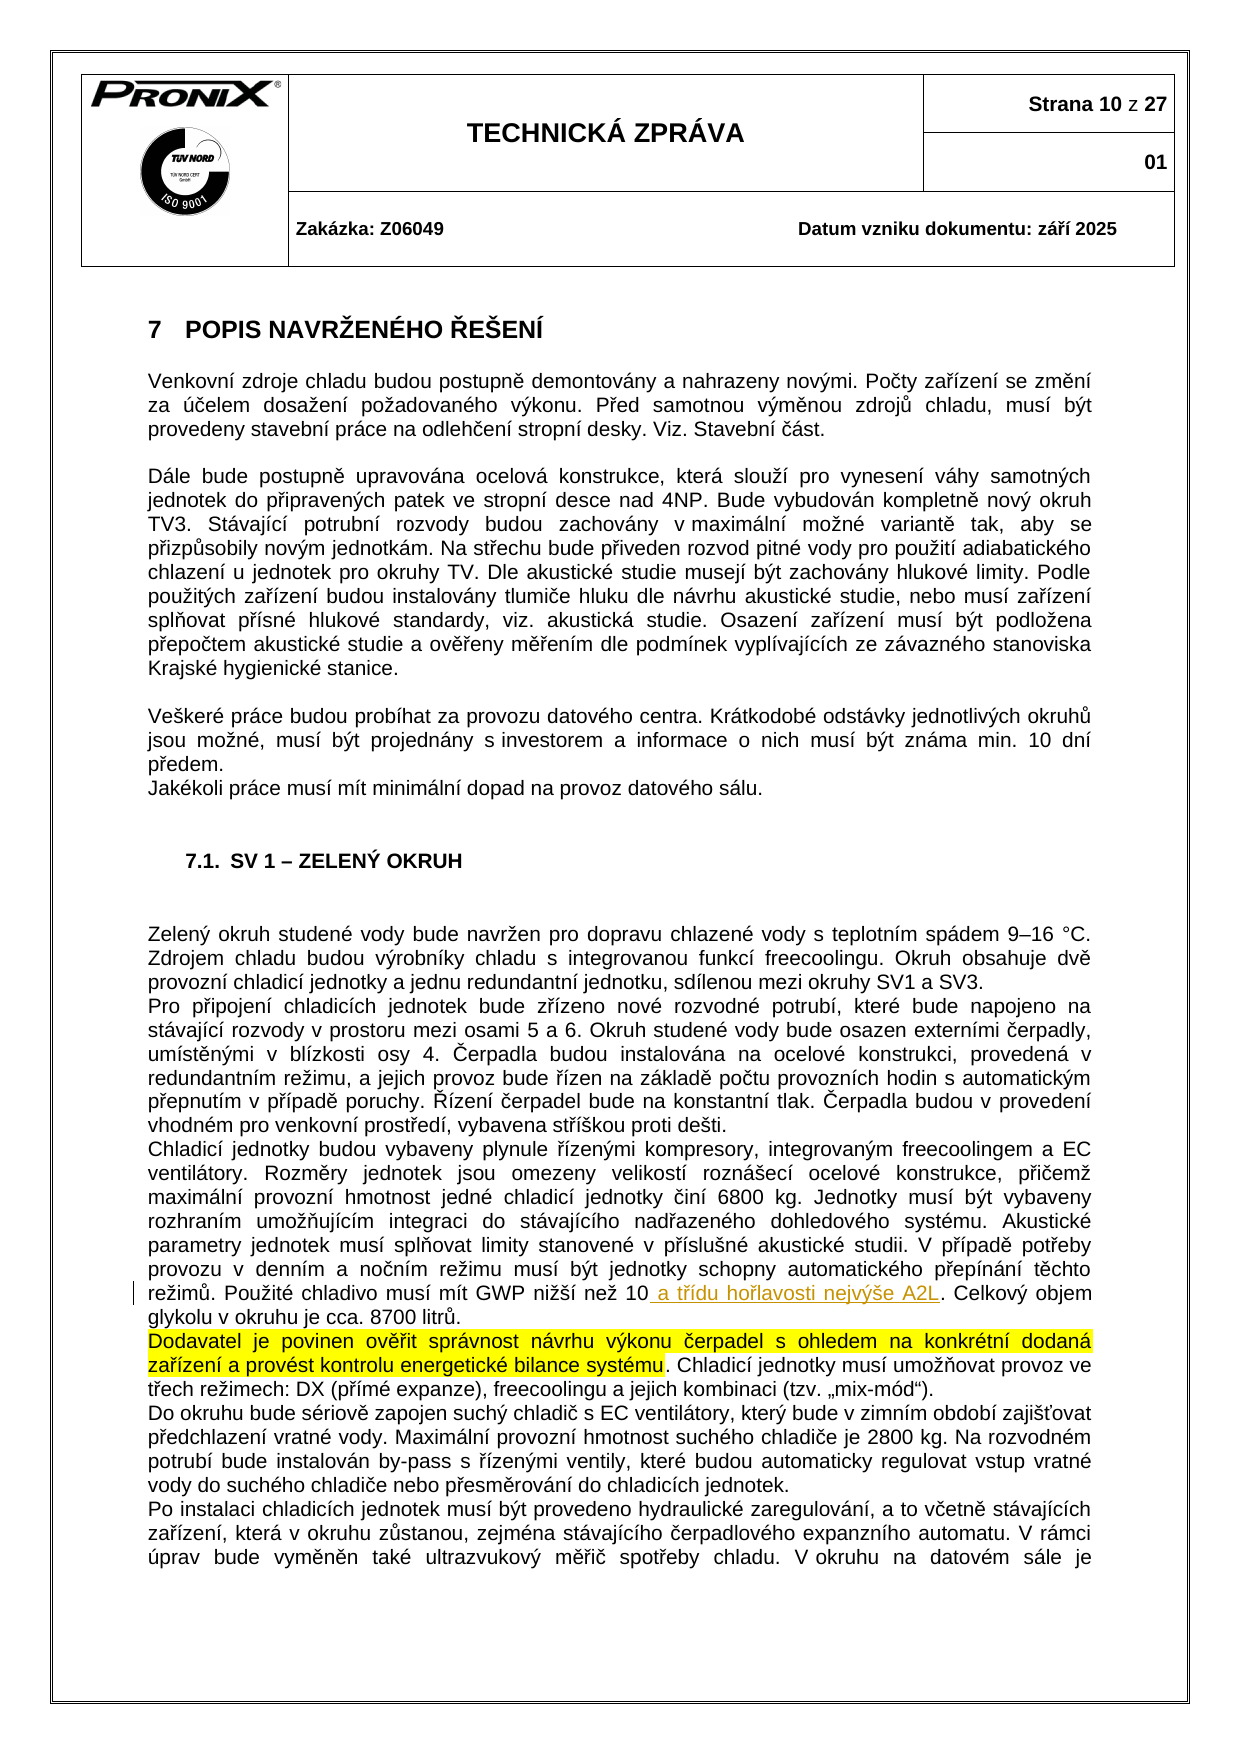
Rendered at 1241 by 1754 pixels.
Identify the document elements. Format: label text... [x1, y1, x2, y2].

text Do okruhu bude sériově zapojen suchý chladič s EC ventilátory, který bude v zimním období zajišťovat předchlazení vratné vody. Maximální provozní hmotnost suchého chladiče je 2800 kg. Na rozvodném potrubí bude instalován by-pass s řízenými ventily, které budou automaticky regulovat vstup vratné vody do suchého chladiče nebo přesměrování do chladicích jednotek. [148, 1401, 1092, 1497]
subtitle SV 1 – zelený okruh [185, 849, 1092, 873]
text Chladicí jednotky budou vybaveny plynule řízenými kompresory, integrovaným freecoolingem a EC ventilátory. Rozměry jednotek jsou omezeny velikostí roznášecí ocelové konstrukce, přičemž maximální provozní hmotnost jedné chladicí jednotky činí 6800 kg. Jednotky musí být vybaveny rozhraním umožňujícím integraci do stávajícího nadřazeného dohledového systému. Akustické parametry jednotek musí splňovat limity stanovené v příslušné akustické studii. V případě potřeby provozu v denním a nočním režimu musí být jednotky schopny automatického přepínání těchto režimů. Použité chladivo musí mít GWP nižší než 10. Celkový objem glykolu v okruhu je cca. 8700 litrů. [148, 1137, 1092, 1329]
text Pro připojení chladicích jednotek bude zřízeno nové rozvodné potrubí, které bude napojeno na stávající rozvody v prostoru mezi osami 5 a 6. Okruh studené vody bude osazen externími čerpadly, umístěnými v blízkosti osy 4. Čerpadla budou instalována na ocelové konstrukci, provedená v redundantním režimu, a jejich provoz bude řízen na základě počtu provozních hodin s automatickým přepnutím v případě poruchy. Řízení čerpadel bude na konstantní tlak. Čerpadla budou v provedení vhodném pro venkovní prostředí, vybavena stříškou proti dešti. [148, 993, 1092, 1137]
text Zelený okruh studené vody bude navržen pro dopravu chlazené vody s teplotním spádem 9–16 °C. Zdrojem chladu budou výrobníky chladu s integrovanou funkcí freecoolingu. Okruh obsahuje dvě provozní chladicí jednotky a jednu redundantní jednotku, sdílenou mezi okruhy SV1 a SV3. [148, 922, 1092, 993]
picture [89, 77, 282, 109]
picture [140, 127, 230, 216]
subtitle POPIS NAVRŽENÉHO ŘEŠENÍ [148, 315, 1092, 343]
text Venkovní zdroje chladu budou postupně demontovány a nahrazeny novými. Počty zařízení se změní za účelem dosažení požadovaného výkonu. Před samotnou výměnou zdrojů chladu, musí být provedeny stavební práce na odlehčení stropní desky. Viz. Stavební část. [148, 368, 1092, 440]
text Dodavatel je povinen ověřit správnost návrhu výkonu čerpadel s ohledem na konkrétní dodaná zařízení a provést kontrolu energetické bilance systému. Chladicí jednotky musí umožňovat provoz ve třech režimech: DX (přímé expanze), freecoolingu a jejich kombinaci (tzv. „mix-mód“). [148, 1353, 1092, 1401]
text Dále bude postupně upravována ocelová konstrukce, která slouží pro vynesení váhy samotných jednotek do připravených patek ve stropní desce nad 4NP. Bude vybudován kompletně nový okruh TV3. Stávající potrubní rozvody budou zachovány v maximální možné variantě tak, aby se přizpůsobily novým jednotkám. Na střechu bude přiveden rozvod pitné vody pro použití adiabatického chlazení u jednotek pro okruhy TV. Dle akustické studie musejí být zachovány hlukové limity. Podle použitých zařízení budou instalovány tlumiče hluku dle návrhu akustické studie, nebo musí zařízení splňovat přísné hlukové standardy, viz. akustická studie. Osazení zařízení musí být podložena přepočtem akustické studie a ověřeny měřením dle podmínek vyplívajících ze závazného stanoviska Krajské hygienické stanice. [148, 464, 1092, 680]
text Veškeré práce budou probíhat za provozu datového centra. Krátkodobé odstávky jednotlivých okruhů jsou možné, musí být projednány s investorem a informace o nich musí být známa min. 10 dní předem. [148, 704, 1092, 776]
text Jakékoli práce musí mít minimální dopad na provoz datového sálu. [148, 776, 1092, 800]
